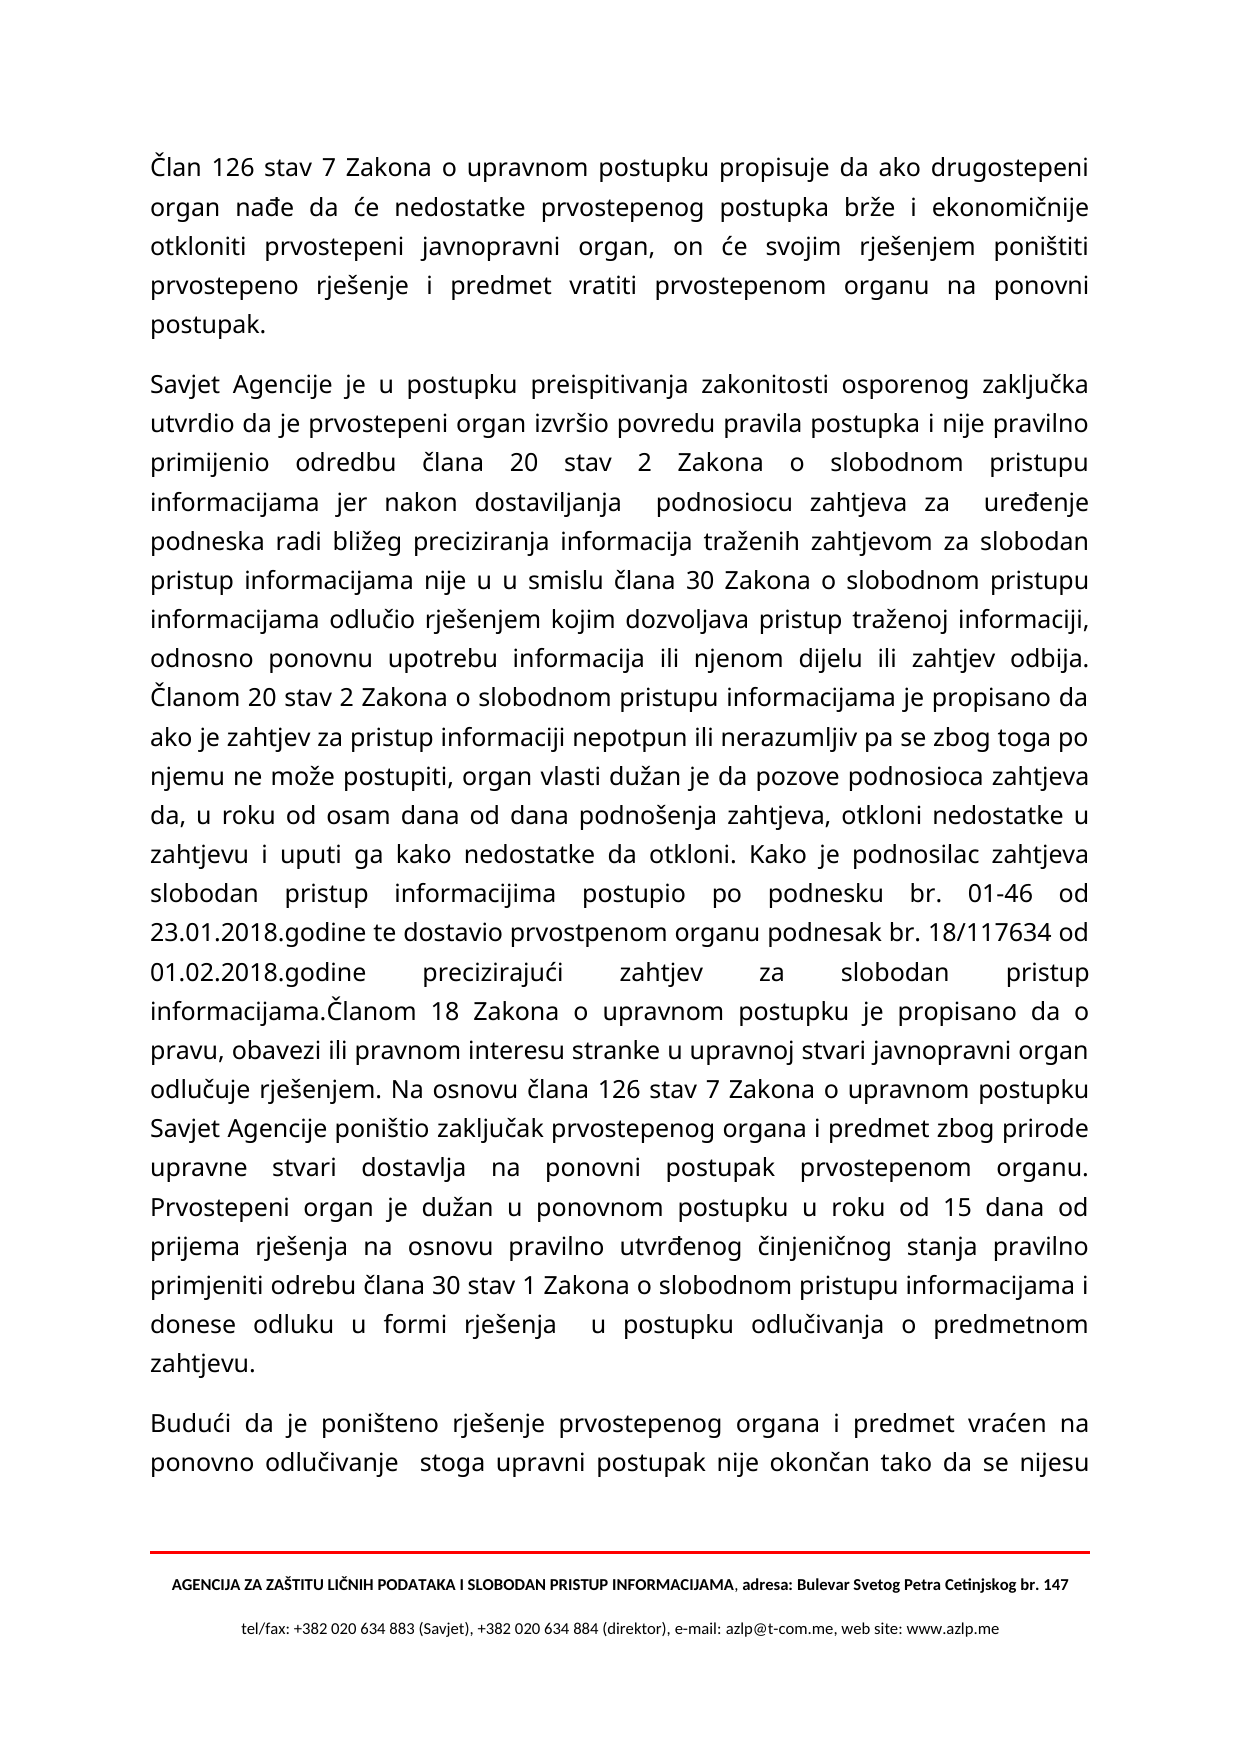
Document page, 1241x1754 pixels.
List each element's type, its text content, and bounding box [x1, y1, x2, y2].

text Savjet Agencije je u postupku preispitivanja zakonitosti osporenog zaključka utvrdio da je prvostepeni organ izvršio povredu pravila postupka i nije pravilno primijenio odredbu člana 20 stav 2 Zakona o slobodnom pristupu informacijama jer nakon dostaviljanja podnosiocu zahtjeva za uređenje podneska radi bližeg preciziranja informacija traženih zahtjevom za slobodan pristup informacijama nije u u smislu člana 30 Zakona o slobodnom pristupu informacijama odlučio rješenjem kojim dozvoljava pristup traženoj informaciji, odnosno ponovnu upotrebu informacija ili njenom dijelu ili zahtjev odbija. Članom 20 stav 2 Zakona o slobodnom pristupu informacijama je propisano da ako je zahtjev za pristup informaciji nepotpun ili nerazumljiv pa se zbog toga po njemu ne može postupiti, organ vlasti dužan je da pozove podnosioca zahtjeva da, u roku od osam dana od dana podnošenja zahtjeva, otkloni nedostatke u zahtjevu i uputi ga kako nedostatke da otkloni. Kako je podnosilac zahtjeva slobodan pristup informacijima postupio po podnesku br. 01-46 od 23.01.2018.godine te dostavio prvostpenom organu podnesak br. 18/117634 od 01.02.2018.godine precizirajući zahtjev za slobodan pristup informacijama.Članom 18 Zakona o upravnom postupku je propisano da o pravu, obavezi ili pravnom interesu stranke u upravnoj stvari javnopravni organ odlučuje rješenjem. Na osnovu člana 126 stav 7 Zakona o upravnom postupku Savjet Agencije poništio zaključak prvostepenog organa i predmet zbog prirode upravne stvari dostavlja na ponovni postupak prvostepenom organu. Prvostepeni organ je dužan u ponovnom postupku u roku od 15 dana od prijema rješenja na osnovu pravilno utvrđenog činjeničnog stanja pravilno primjeniti odrebu člana 30 stav 1 Zakona o slobodnom pristupu informacijama i donese odluku u formi rješenja u postupku odlučivanja o predmetnom zahtjevu. [150, 367, 1090, 1380]
text Član 126 stav 7 Zakona o upravnom postupku propisuje da ako drugostepeni organ nađe da će nedostatke prvostepenog postupka brže i ekonomičnije otkloniti prvostepeni javnopravni organ, on će svojim rješenjem poništiti prvostepeno rješenje i predmet vratiti prvostepenom organu na ponovni postupak. [150, 150, 1090, 341]
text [150, 1406, 1090, 1479]
